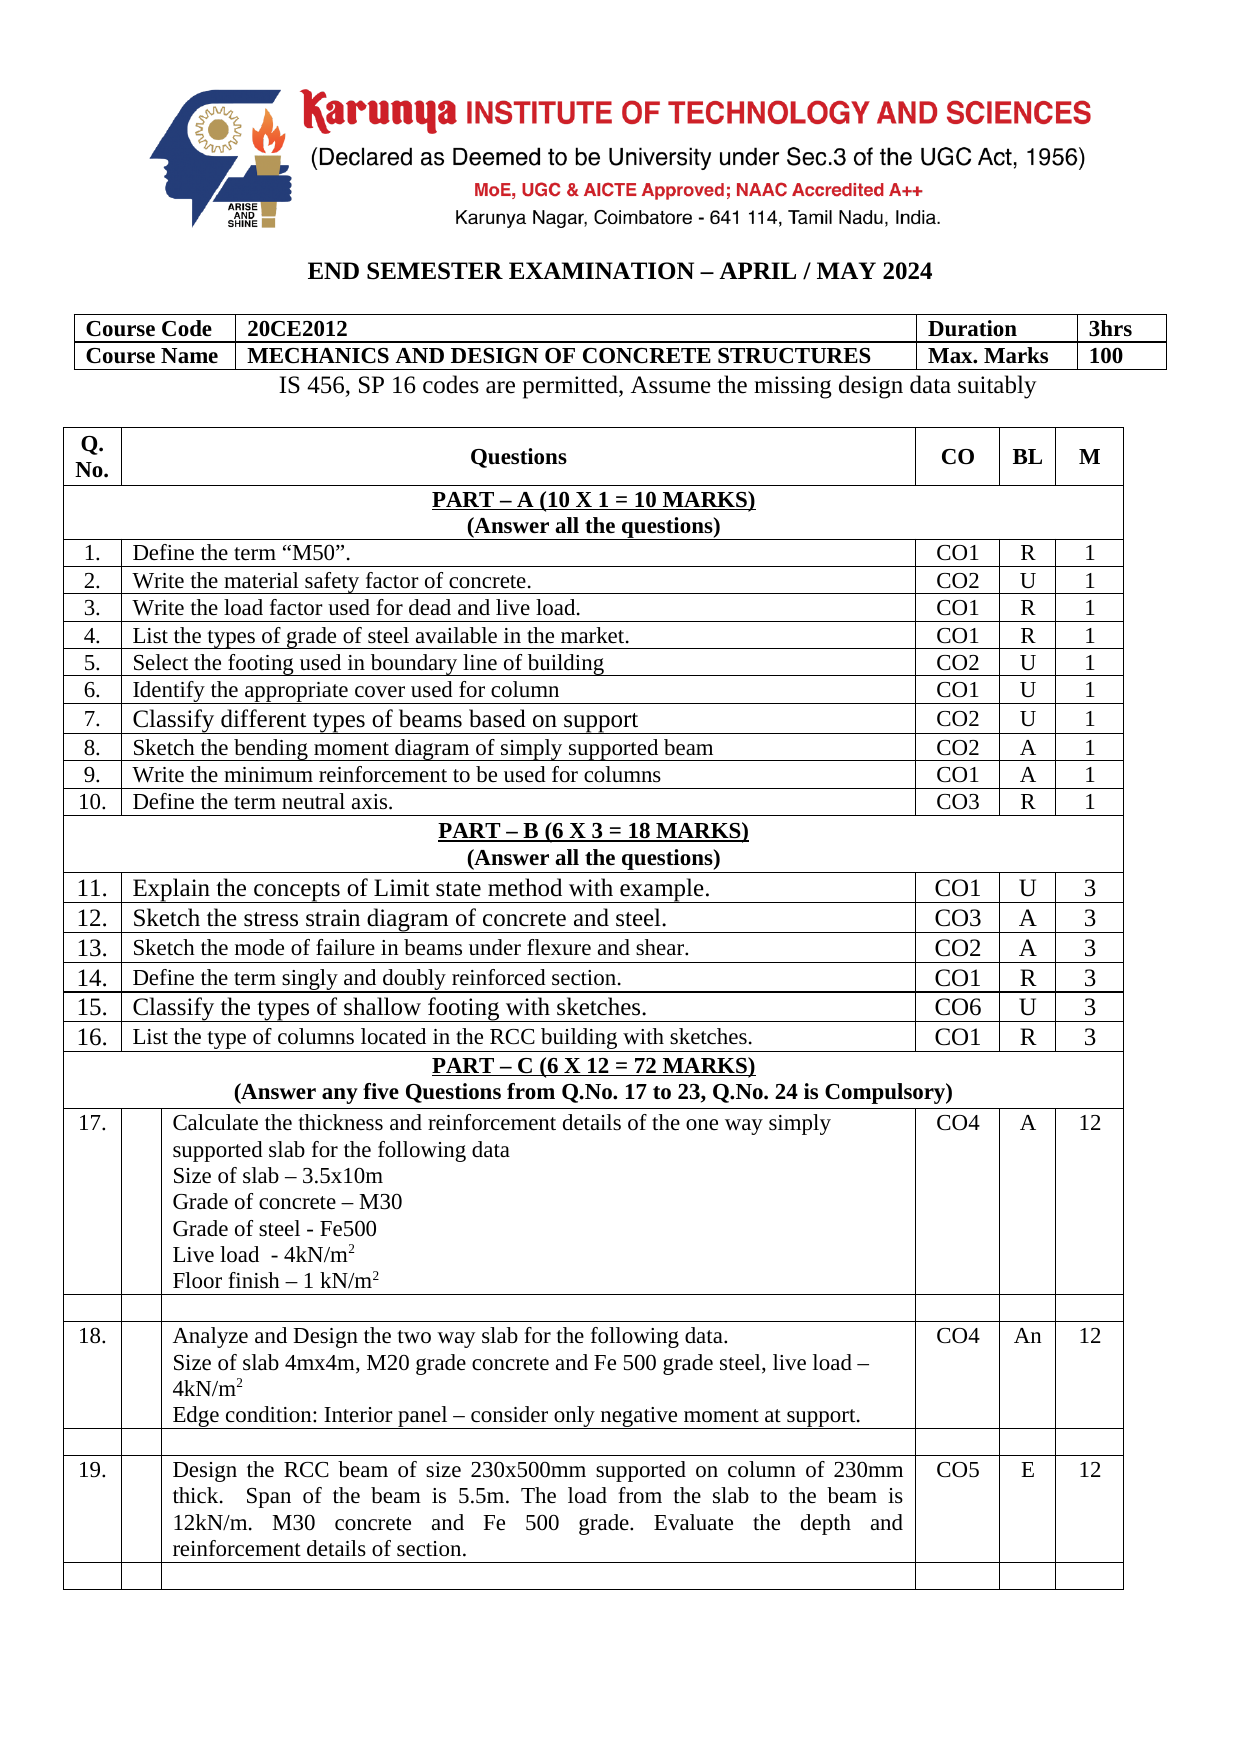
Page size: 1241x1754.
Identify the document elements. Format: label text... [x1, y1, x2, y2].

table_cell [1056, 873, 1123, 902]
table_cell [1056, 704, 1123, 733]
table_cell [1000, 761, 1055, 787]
picture [149, 89, 1091, 228]
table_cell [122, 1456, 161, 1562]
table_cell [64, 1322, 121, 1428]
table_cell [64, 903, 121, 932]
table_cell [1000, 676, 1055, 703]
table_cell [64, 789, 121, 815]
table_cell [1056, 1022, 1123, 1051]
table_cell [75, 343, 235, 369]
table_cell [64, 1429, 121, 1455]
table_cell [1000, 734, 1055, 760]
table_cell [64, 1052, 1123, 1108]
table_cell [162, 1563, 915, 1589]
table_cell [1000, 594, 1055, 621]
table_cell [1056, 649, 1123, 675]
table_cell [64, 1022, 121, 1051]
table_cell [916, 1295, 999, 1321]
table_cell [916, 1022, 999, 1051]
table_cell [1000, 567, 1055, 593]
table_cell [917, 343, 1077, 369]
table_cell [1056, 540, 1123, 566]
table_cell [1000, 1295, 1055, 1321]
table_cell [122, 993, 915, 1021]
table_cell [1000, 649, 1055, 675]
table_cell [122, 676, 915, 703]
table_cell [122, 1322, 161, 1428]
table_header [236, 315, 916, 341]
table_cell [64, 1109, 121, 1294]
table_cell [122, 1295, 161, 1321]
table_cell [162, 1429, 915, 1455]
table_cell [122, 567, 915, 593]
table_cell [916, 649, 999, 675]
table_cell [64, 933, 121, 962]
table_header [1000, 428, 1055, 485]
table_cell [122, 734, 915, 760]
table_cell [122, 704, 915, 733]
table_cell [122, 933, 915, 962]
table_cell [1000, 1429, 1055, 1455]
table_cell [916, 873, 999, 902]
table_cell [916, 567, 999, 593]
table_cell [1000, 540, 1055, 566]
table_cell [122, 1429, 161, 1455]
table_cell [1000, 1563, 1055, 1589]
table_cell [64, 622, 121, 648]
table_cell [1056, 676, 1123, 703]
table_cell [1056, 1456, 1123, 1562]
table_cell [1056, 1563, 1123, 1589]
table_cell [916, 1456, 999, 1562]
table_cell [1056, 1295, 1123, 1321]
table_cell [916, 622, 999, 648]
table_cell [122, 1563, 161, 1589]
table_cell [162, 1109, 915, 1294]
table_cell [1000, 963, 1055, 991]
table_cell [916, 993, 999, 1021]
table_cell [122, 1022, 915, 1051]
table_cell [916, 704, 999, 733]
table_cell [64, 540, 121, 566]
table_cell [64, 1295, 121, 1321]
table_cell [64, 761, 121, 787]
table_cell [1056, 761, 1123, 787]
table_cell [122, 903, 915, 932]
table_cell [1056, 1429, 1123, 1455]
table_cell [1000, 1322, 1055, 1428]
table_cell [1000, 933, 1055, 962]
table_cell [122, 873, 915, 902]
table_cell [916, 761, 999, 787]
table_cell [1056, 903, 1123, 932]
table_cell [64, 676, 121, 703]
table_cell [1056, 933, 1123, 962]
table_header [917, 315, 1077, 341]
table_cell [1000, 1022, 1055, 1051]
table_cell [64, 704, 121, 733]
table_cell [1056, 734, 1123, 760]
text IS 456, SP 16 codes are permitted, Assume the missing design data suitably [165, 370, 1150, 398]
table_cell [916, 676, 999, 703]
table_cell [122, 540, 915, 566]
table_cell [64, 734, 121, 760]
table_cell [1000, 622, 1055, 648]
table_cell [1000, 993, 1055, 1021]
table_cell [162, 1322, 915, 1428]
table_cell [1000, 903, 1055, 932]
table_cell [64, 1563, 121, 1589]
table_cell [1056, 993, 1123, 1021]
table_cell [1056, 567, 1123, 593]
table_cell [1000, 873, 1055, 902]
text END SEMESTER EXAMINATION – APRIL / MAY 2024 [90, 256, 1150, 285]
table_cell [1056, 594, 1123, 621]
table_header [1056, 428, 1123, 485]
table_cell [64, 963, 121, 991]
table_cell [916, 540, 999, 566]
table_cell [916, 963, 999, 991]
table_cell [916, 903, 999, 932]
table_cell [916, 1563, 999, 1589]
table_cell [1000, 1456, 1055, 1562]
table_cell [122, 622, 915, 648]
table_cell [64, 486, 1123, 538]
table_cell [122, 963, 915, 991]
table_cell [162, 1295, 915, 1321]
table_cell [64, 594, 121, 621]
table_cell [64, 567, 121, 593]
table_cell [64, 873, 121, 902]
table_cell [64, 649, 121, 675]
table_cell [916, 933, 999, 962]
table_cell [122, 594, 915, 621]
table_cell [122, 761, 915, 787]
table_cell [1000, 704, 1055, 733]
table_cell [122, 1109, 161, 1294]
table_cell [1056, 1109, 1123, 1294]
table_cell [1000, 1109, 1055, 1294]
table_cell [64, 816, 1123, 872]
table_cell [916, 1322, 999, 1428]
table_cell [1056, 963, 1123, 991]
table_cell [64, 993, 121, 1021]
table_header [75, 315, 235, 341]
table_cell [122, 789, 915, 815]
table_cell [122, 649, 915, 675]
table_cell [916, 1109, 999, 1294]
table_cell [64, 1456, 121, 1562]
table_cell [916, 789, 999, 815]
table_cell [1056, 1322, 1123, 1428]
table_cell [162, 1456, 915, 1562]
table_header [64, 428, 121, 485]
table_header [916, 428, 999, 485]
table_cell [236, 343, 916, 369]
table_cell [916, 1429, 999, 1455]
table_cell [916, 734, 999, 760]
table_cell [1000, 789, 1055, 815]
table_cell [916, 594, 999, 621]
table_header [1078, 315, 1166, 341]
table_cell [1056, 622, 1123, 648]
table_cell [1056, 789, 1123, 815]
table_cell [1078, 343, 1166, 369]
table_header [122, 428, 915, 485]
